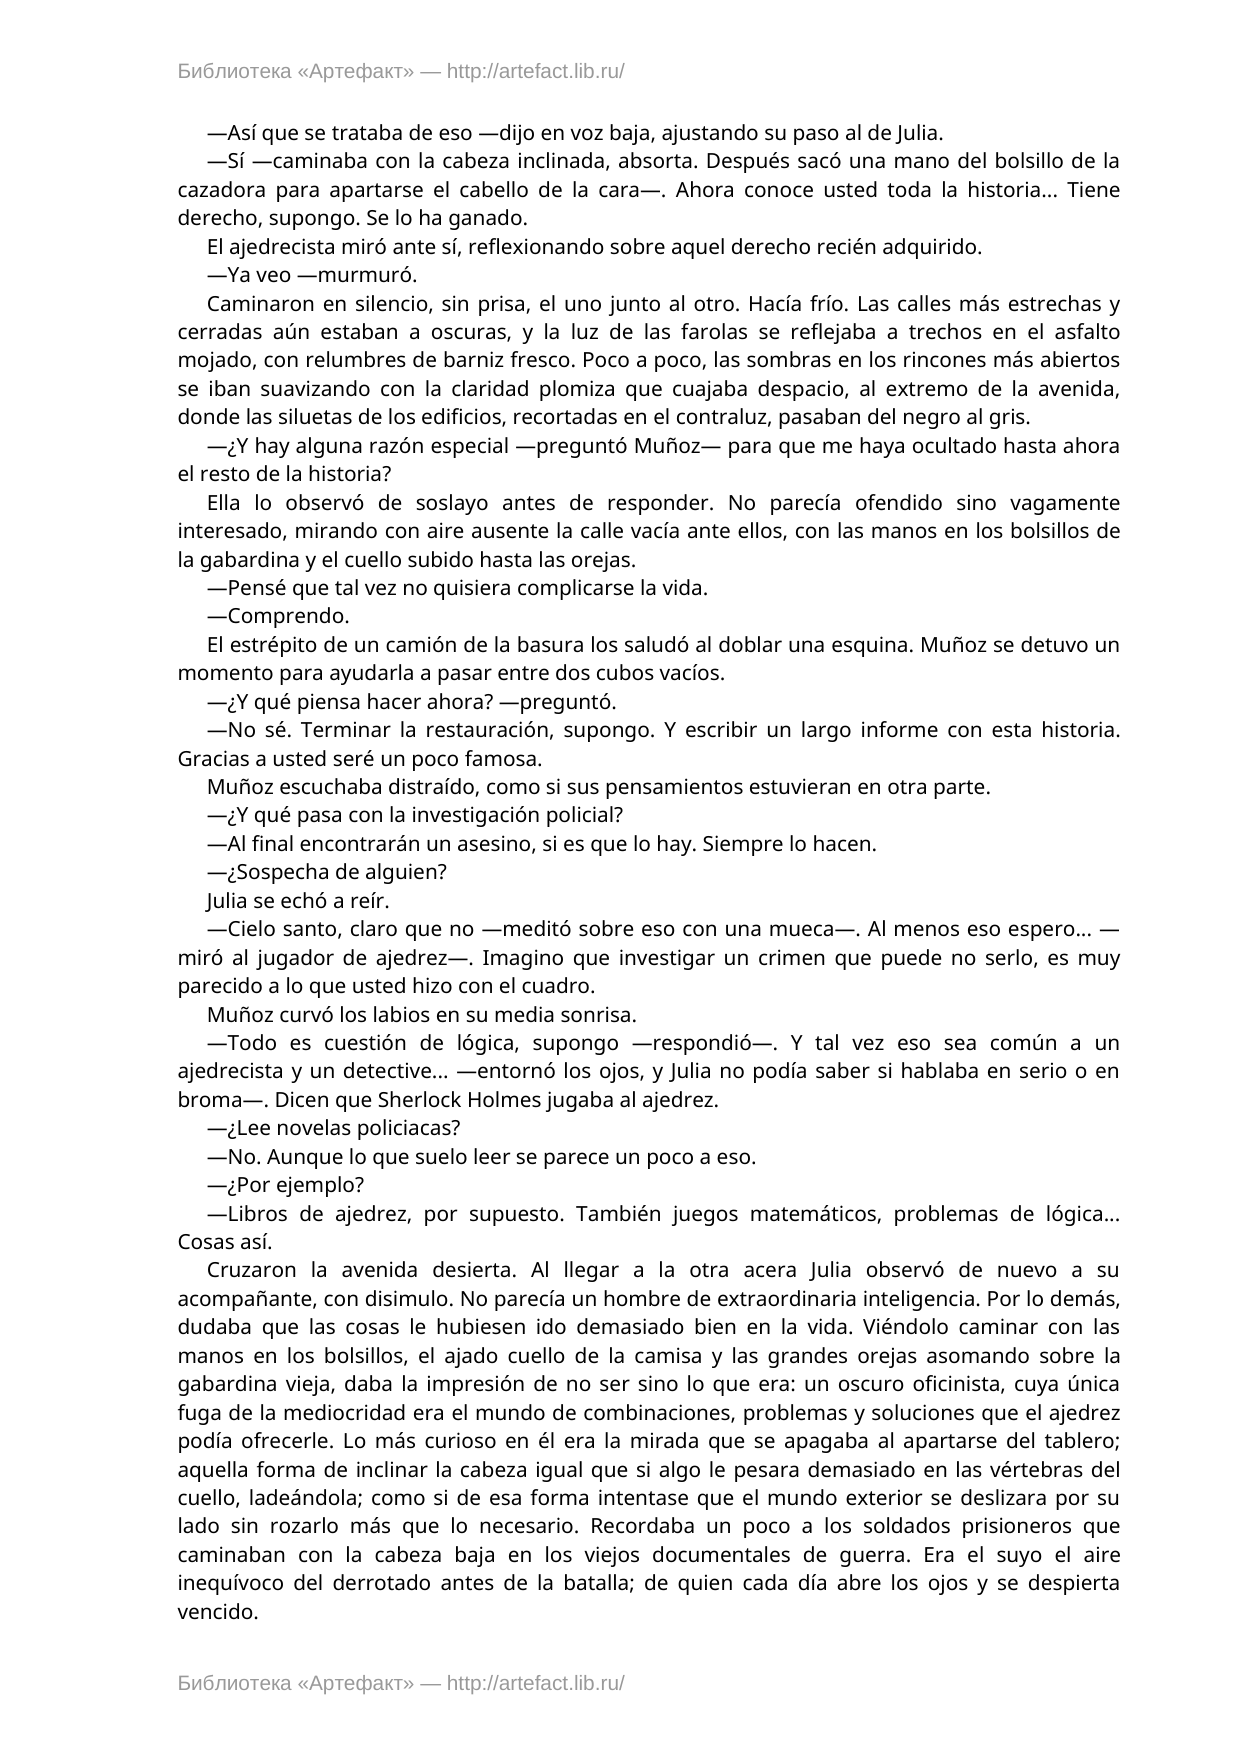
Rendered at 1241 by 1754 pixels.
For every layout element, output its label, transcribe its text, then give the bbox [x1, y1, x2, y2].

text —Sí —caminaba con la cabeza inclinada, absorta. Después sacó una mano del bolsillo de la cazadora para apartarse el cabello de la cara—. Ahora conoce usted toda la historia... Tiene derecho, supongo. Se lo ha ganado. [177, 147, 1122, 232]
text —Así que se trataba de eso —dijo en voz baja, ajustando su paso al de Julia. [177, 118, 1122, 147]
text —Libros de ajedrez, por supuesto. También juegos matemáticos, problemas de lógica... Cosas así. [177, 1199, 1122, 1256]
text —Comprendo. [177, 602, 1122, 630]
text —Ya veo —murmuró. [177, 260, 1122, 289]
text Julia se echó a reír. [177, 886, 1122, 914]
text Ella lo observó de soslayo antes de responder. No parecía ofendido sino vagamente interesado, mirando con aire ausente la calle vacía ante ellos, con las manos en los bolsillos de la gabardina y el cuello subido hasta las orejas. [177, 488, 1122, 573]
text —¿Por ejemplo? [177, 1170, 1122, 1199]
text —¿Sospecha de alguien? [177, 857, 1122, 886]
text —¿Lee novelas policiacas? [177, 1113, 1122, 1142]
text Caminaron en silencio, sin prisa, el uno junto al otro. Hacía frío. Las calles más estrechas y cerradas aún estaban a oscuras, y la luz de las farolas se reflejaba a trechos en el asfalto mojado, con relumbres de barniz fresco. Poco a poco, las sombras en los rincones más abiertos se iban suavizando con la claridad plomiza que cuajaba despacio, al extremo de la avenida, donde las siluetas de los edificios, recortadas en el contraluz, pasaban del negro al gris. [177, 289, 1122, 431]
text El ajedrecista miró ante sí, reflexionando sobre aquel derecho recién adquirido. [177, 232, 1122, 260]
text —Pensé que tal vez no quisiera complicarse la vida. [177, 573, 1122, 602]
text —Al final encontrarán un asesino, si es que lo hay. Siempre lo hacen. [177, 829, 1122, 857]
text Muñoz escuchaba distraído, como si sus pensamientos estuvieran en otra parte. [177, 772, 1122, 801]
text —No sé. Terminar la restauración, supongo. Y escribir un largo informe con esta historia. Gracias a usted seré un poco famosa. [177, 715, 1122, 772]
text El estrépito de un camión de la basura los saludó al doblar una esquina. Muñoz se detuvo un momento para ayudarla a pasar entre dos cubos vacíos. [177, 630, 1122, 687]
text Cruzaron la avenida desierta. Al llegar a la otra acera Julia observó de nuevo a su acompañante, con disimulo. No parecía un hombre de extraordinaria inteligencia. Por lo demás, dudaba que las cosas le hubiesen ido demasiado bien en la vida. Viéndolo caminar con las manos en los bolsillos, el ajado cuello de la camisa y las grandes orejas asomando sobre la gabardina vieja, daba la impresión de no ser sino lo que era: un oscuro oficinista, cuya única fuga de la mediocridad era el mundo de combinaciones, problemas y soluciones que el ajedrez podía ofrecerle. Lo más curioso en él era la mirada que se apagaba al apartarse del tablero; aquella forma de inclinar la cabeza igual que si algo le pesara demasiado en las vértebras del cuello, ladeándola; como si de esa forma intentase que el mundo exterior se deslizara por su lado sin rozarlo más que lo necesario. Recordaba un poco a los soldados prisioneros que caminaban con la cabeza baja en los viejos documentales de guerra. Era el suyo el aire inequívoco del derrotado antes de la batalla; de quien cada día abre los ojos y se despierta vencido. [177, 1256, 1122, 1625]
text Muñoz curvó los labios en su media sonrisa. [177, 1000, 1122, 1028]
text —Cielo santo, claro que no —meditó sobre eso con una mueca—. Al menos eso espero... —miró al jugador de ajedrez—. Imagino que investigar un crimen que puede no serlo, es muy parecido a lo que usted hizo con el cuadro. [177, 914, 1122, 1000]
text —¿Y qué piensa hacer ahora? —preguntó. [177, 687, 1122, 715]
text —¿Y hay alguna razón especial —preguntó Muñoz— para que me haya ocultado hasta ahora el resto de la historia? [177, 431, 1122, 488]
text —Todo es cuestión de lógica, supongo —respondió—. Y tal vez eso sea común a un ajedrecista y un detective... —entornó los ojos, y Julia no podía saber si hablaba en serio o en broma—. Dicen que Sherlock Holmes jugaba al ajedrez. [177, 1028, 1122, 1113]
text —¿Y qué pasa con la investigación policial? [177, 801, 1122, 829]
text —No. Aunque lo que suelo leer se parece un poco a eso. [177, 1142, 1122, 1170]
